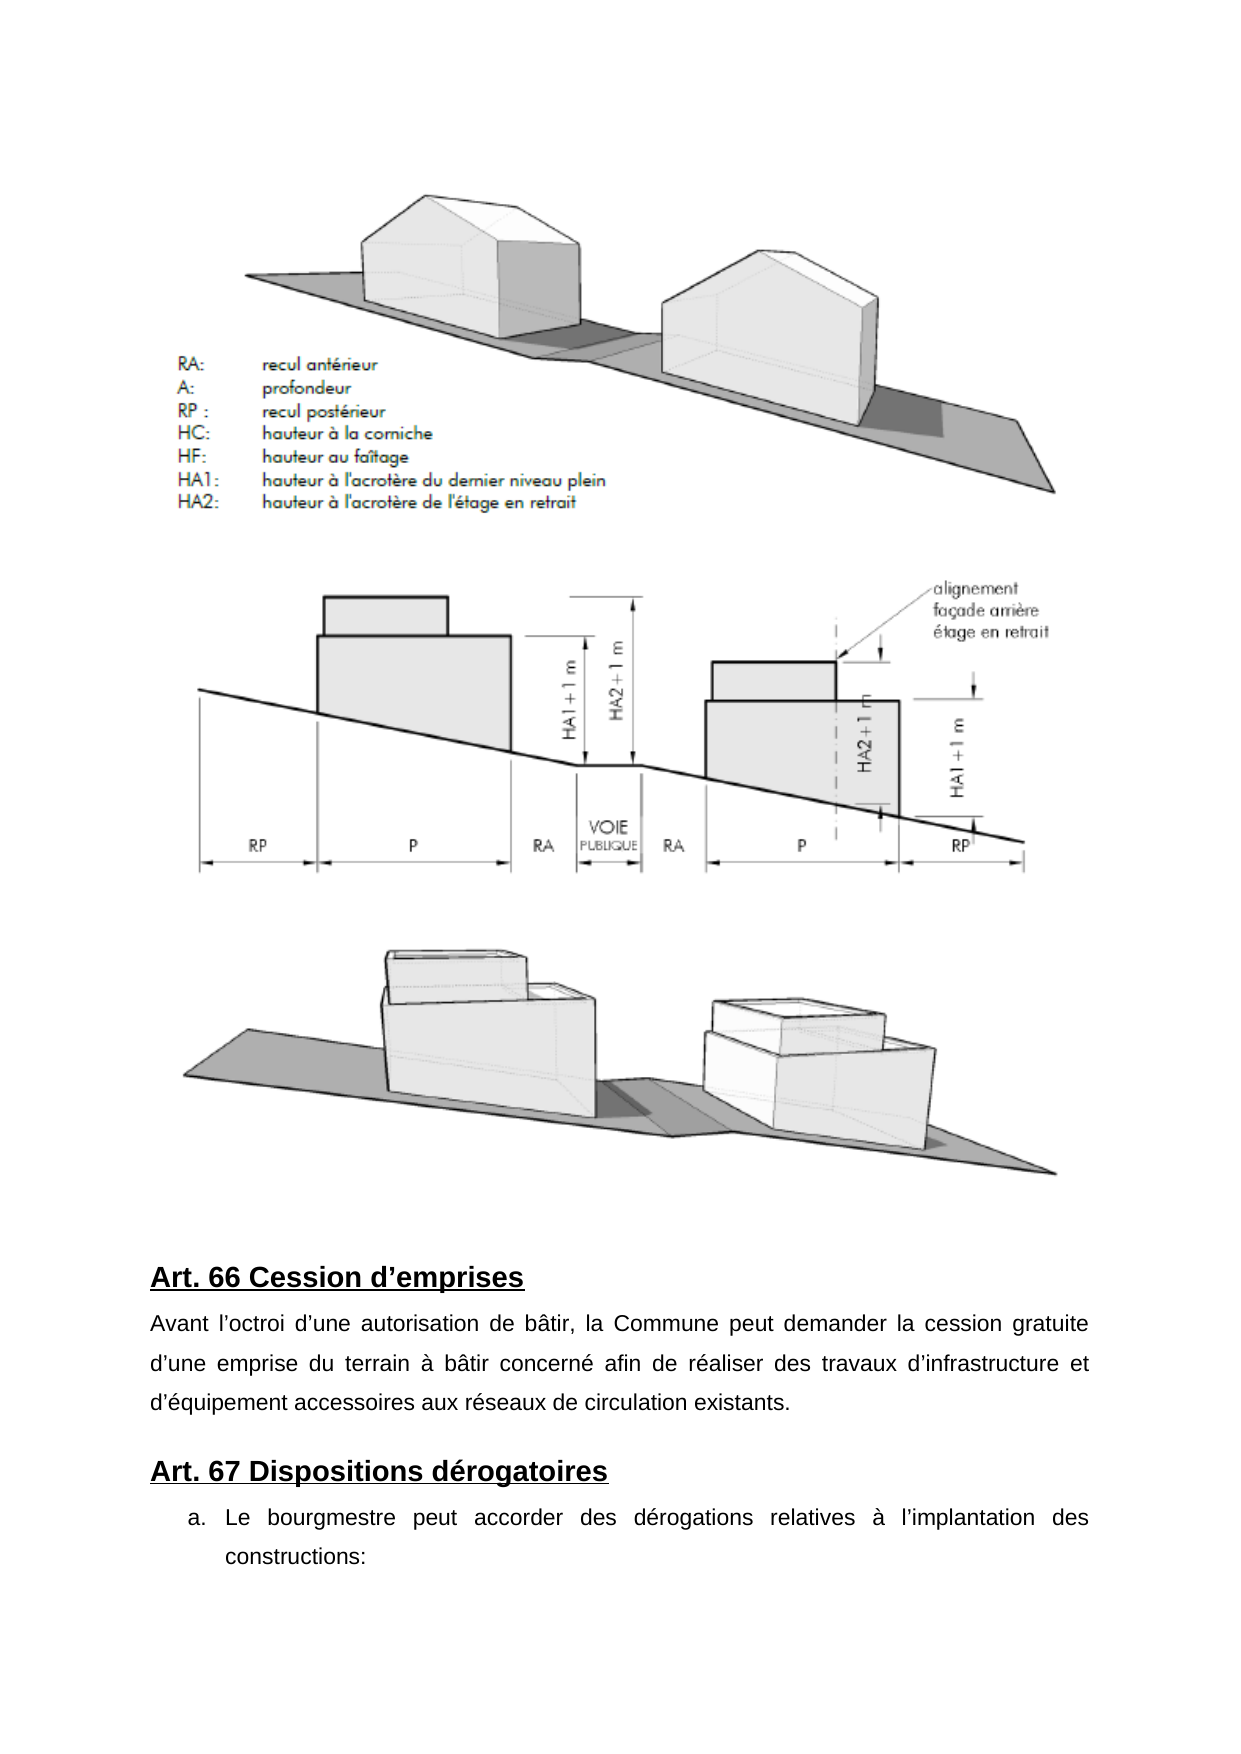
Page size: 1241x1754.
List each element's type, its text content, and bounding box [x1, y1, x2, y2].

picture [174, 936, 1067, 1183]
list Le bourgmestre peut accorder des dérogations relatives à l’implantation des constructions: [187, 1504, 1090, 1570]
subtitle Art. 67 Dispositions dérogatoires [150, 1453, 1090, 1487]
picture [182, 576, 1058, 885]
subtitle Art. 66 Cession d’emprises [150, 1260, 1090, 1293]
text Avant l’octroi d’une autorisation de bâtir, la Commune peut demander la cession gratuite d’une emprise du terrain à bâtir concerné afin de réaliser des travaux d’infrastructure et d’équipement accessoires aux réseaux de circulation existants. [150, 1310, 1090, 1415]
picture [171, 189, 1070, 524]
